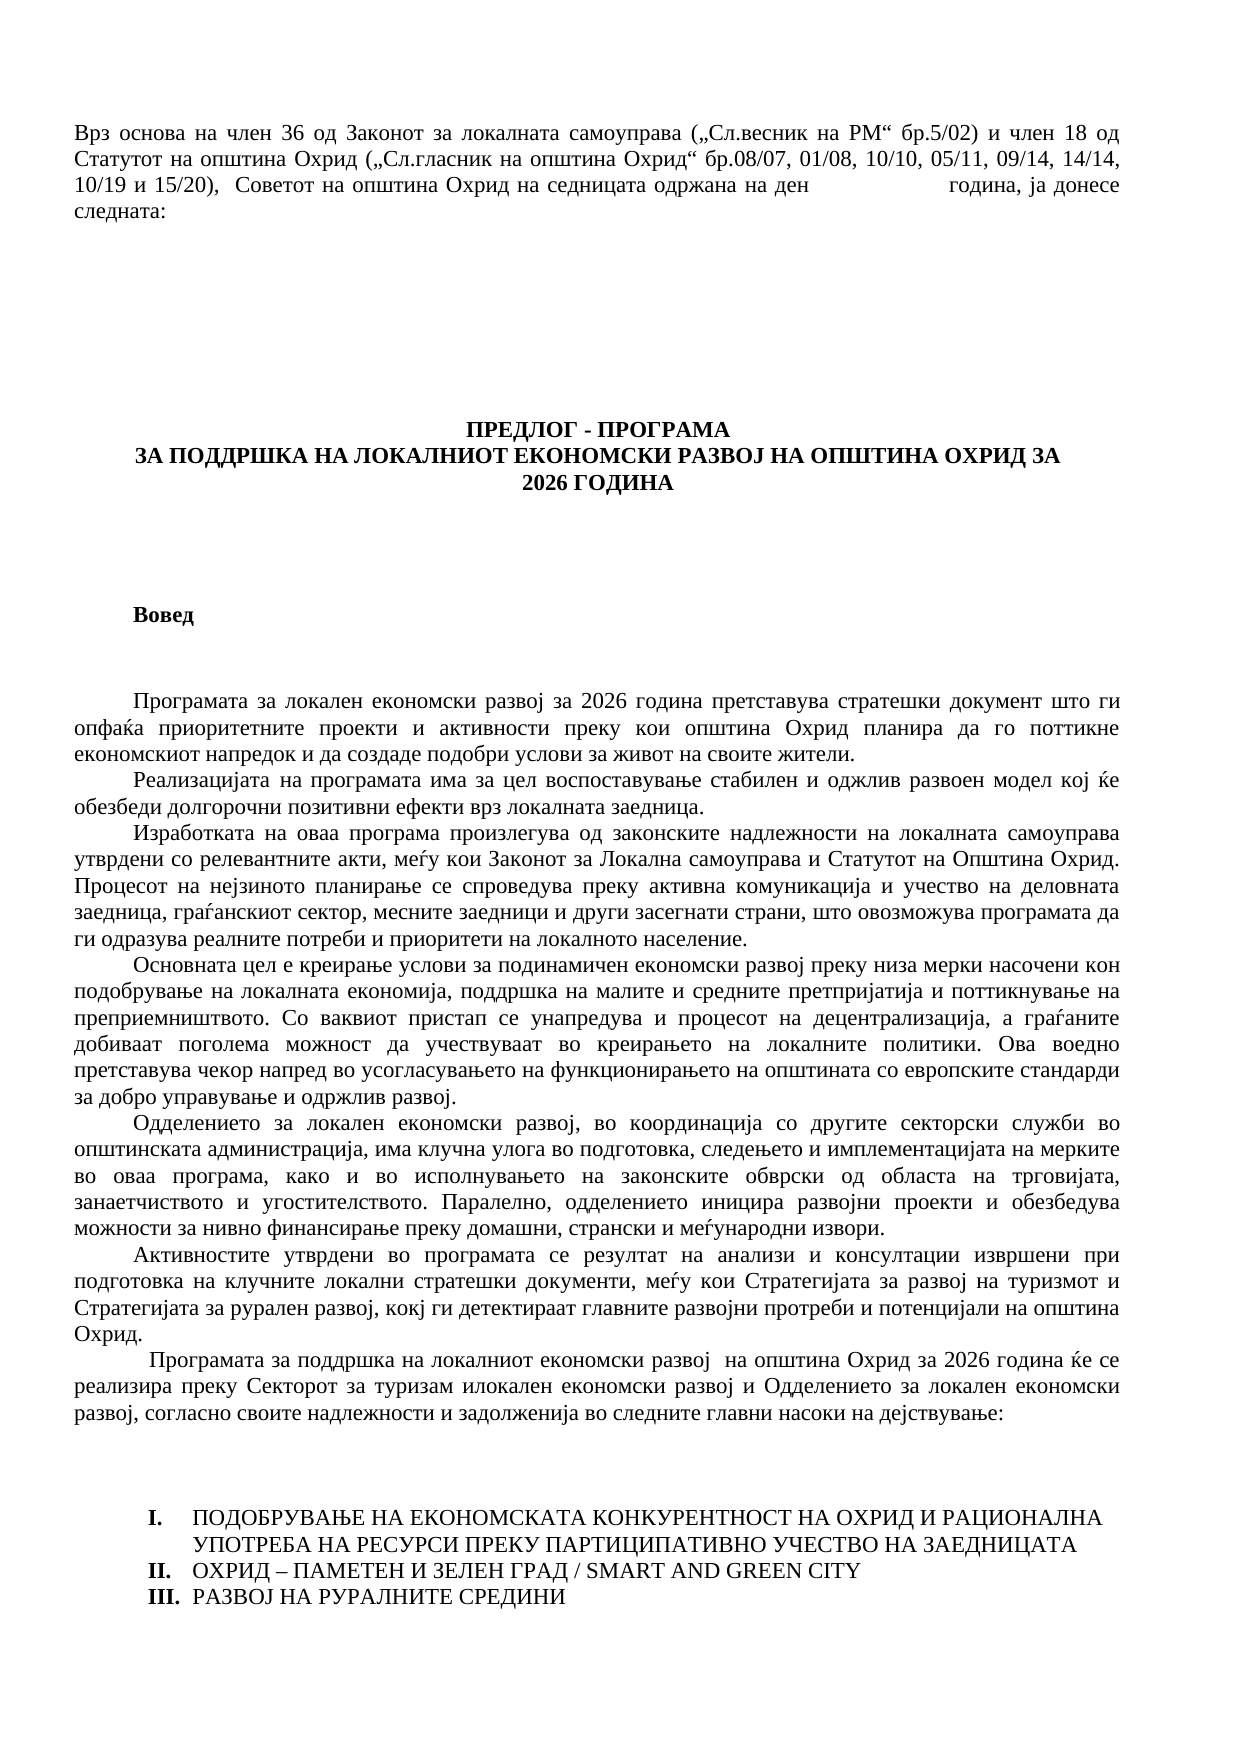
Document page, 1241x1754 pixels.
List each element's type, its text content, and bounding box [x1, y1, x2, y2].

text ПРЕДЛОГ - ПРОГРАМА [74, 416, 1122, 442]
list ПОДОБРУВАЊЕ НА ЕКОНОМСКАТА КОНКУРЕНТНОСТ НА ОХРИД И РАЦИОНАЛНА УПОТРЕБА НА РЕСУРСИ ПРЕКУ ПАРТИЦИПАТИВНО УЧЕСТВО НА ЗАЕДНИЦАТА [148, 1504, 1122, 1557]
list ОХРИД – ПАМЕТЕН И ЗЕЛЕН ГРАД / SMART AND GREEN CITY [148, 1557, 1122, 1583]
text Програмата за локален економски развој за 2026 година претставува стратешки документ што ги опфаќа приоритетните проекти и активности преку кои општина Охрид планира да го поттикне економскиот напредок и да создаде подобри услови за живот на своите жители. [74, 687, 1122, 766]
list РАЗВОЈ НА РУРАЛНИТЕ СРЕДИНИ [148, 1583, 1122, 1610]
text Основната цел е креирање услови за подинамичен економски развој преку низа мерки насочени кон подобрување на локалната економија, поддршка на малите и средните претпријатија и поттикнување на преприемништвото. Со ваквиот пристап се унапредува и процесот на децентрализација, а граѓаните добиваат поголема можност да учествуваат во креирањето на локалните политики. Ова воедно претставува чекор напред во усогласувањето на функционирањето на општината со европските стандарди за добро управување и одржлив развој. [74, 951, 1122, 1109]
text 2026 ГОДИНА [74, 469, 1122, 495]
text Одделението за локален економски развој, во координација со другите секторски служби во општинската администрација, има клучна улога во подготовка, следењето и имплементацијата на мерките во оваа програма, како и во исполнувањето на законските обврски од областа на трговијата, занаетчиството и угостителството. Паралелно, одделението иницира развојни проекти и обезбедува можности за нивно финансирање преку домашни, странски и меѓународни извори. [74, 1109, 1122, 1241]
text Програмата за поддршка на локалниот економски развој на општина Охрид за 2026 година ќе се реализира преку Секторот за туризам илокален економски развој и Одделението за локален економски развој, согласно своите надлежности и задолженија во следните главни насоки на дејствување: [74, 1346, 1122, 1425]
text Реализацијата на програмата има за цел воспоставување стабилен и оджлив развоен модел кој ќе обезбеди долгорочни позитивни ефекти врз локалната заедница. [74, 766, 1122, 819]
text ЗА ПОДДРШКА НА ЛОКАЛНИОТ ЕКОНОМСКИ РАЗВОЈ НА ОПШТИНА ОХРИД ЗА [74, 442, 1122, 469]
text Вовед [74, 601, 1122, 627]
text Активностите утврдени во програмата се резултат на анализи и консултации извршени при подготовка на клучните локални стратешки документи, меѓу кои Стратегијата за развој на туризмот и Стратегијата за рурален развој, кокј ги детектираат главните развојни протреби и потенцијали на општина Охрид. [74, 1241, 1122, 1346]
text Изработката на оваа програма произлегува од законските надлежности на локалната самоуправа утврдени со релевантните акти, меѓу кои Законот за Локална самоуправа и Статутот на Општина Охрид. Процесот на нејзиното планирање се спроведува преку активна комуникација и учество на деловната заедница, граѓанскиот сектор, месните заедници и други засегнати страни, што овозможува програмата да ги одразува реалните потреби и приоритети на локалното население. [74, 819, 1122, 951]
text Врз основа на член 36 од Законот за локалната самоуправа („Сл.весник на РМ“ бр.5/02) и член 18 од Статутот на општина Охрид („Сл.гласник на општина Охрид“ бр.08/07, 01/08, 10/10, 05/11, 09/14, 14/14, 10/19 и 15/20), Советот на општина Охрид на седницата одржана на ден година, ја донесе следната: [74, 118, 1122, 224]
